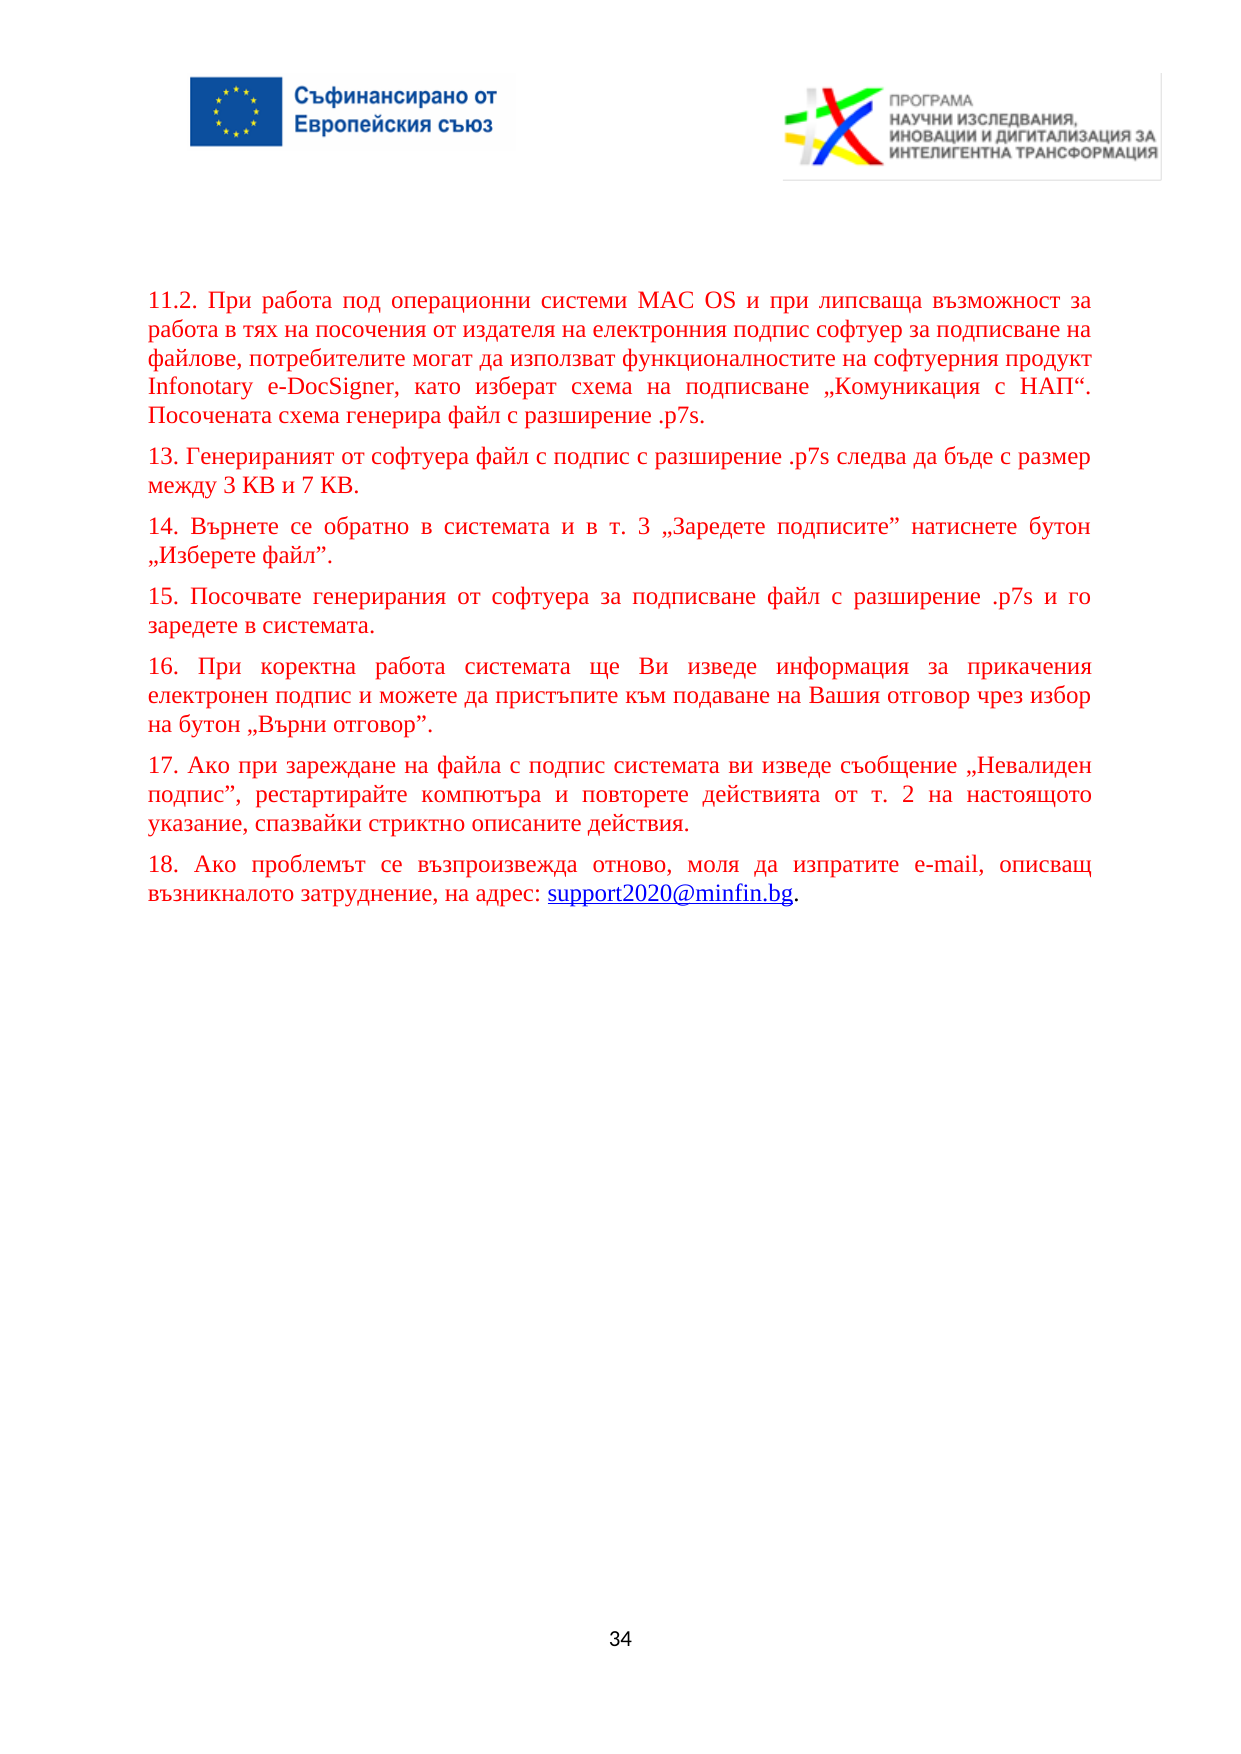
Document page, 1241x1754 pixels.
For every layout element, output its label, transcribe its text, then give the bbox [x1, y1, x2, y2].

text 11.2. При работа под операционни системи MAC OS и при липсваща възможност за работа в тях на посочения от издателя на електронния подпис софтуер за подписване на файлове, потребителите могат да използват функционалностите на софтуерния продукт Infonotary e-DocSigner, като изберат схема на подписване „Комуникация с НАП“. Посочената схема генерира файл с разширение .p7s. [148, 285, 1093, 429]
text 15. Посочвате генерирания от софтуера за подписване файл с разширение .p7s и го заредете в системата. [148, 581, 1093, 639]
text 16. При коректна работа системата ще Ви изведе информация за прикачения електронен подпис и можете да пристъпите към подаване на Вашия отговор чрез избор на бутон „Върни отговор”. [148, 651, 1093, 738]
text 14. Върнете се обратно в системата и в т. 3 „Заредете подписите” натиснете бутон „Изберете файл”. [148, 511, 1093, 569]
picture [782, 73, 1163, 182]
text 13. Генерираният от софтуера файл с подпис с разширение .p7s следва да бъде с размер между 3 КB и 7 КB. [148, 441, 1093, 499]
text 18. Ако проблемът се възпроизвежда отново, моля да изпратите e-mail, описващ възникналото затруднение, на адрес: support2020@minfin.bg. [148, 849, 1093, 906]
picture [186, 73, 517, 151]
text 17. Ако при зареждане на файла с подпис системата ви изведе съобщение „Невалиден подпис”, рестартирайте компютъра и повторете действията от т. 2 на настоящото указание, спазвайки стриктно описаните действия. [148, 750, 1093, 836]
